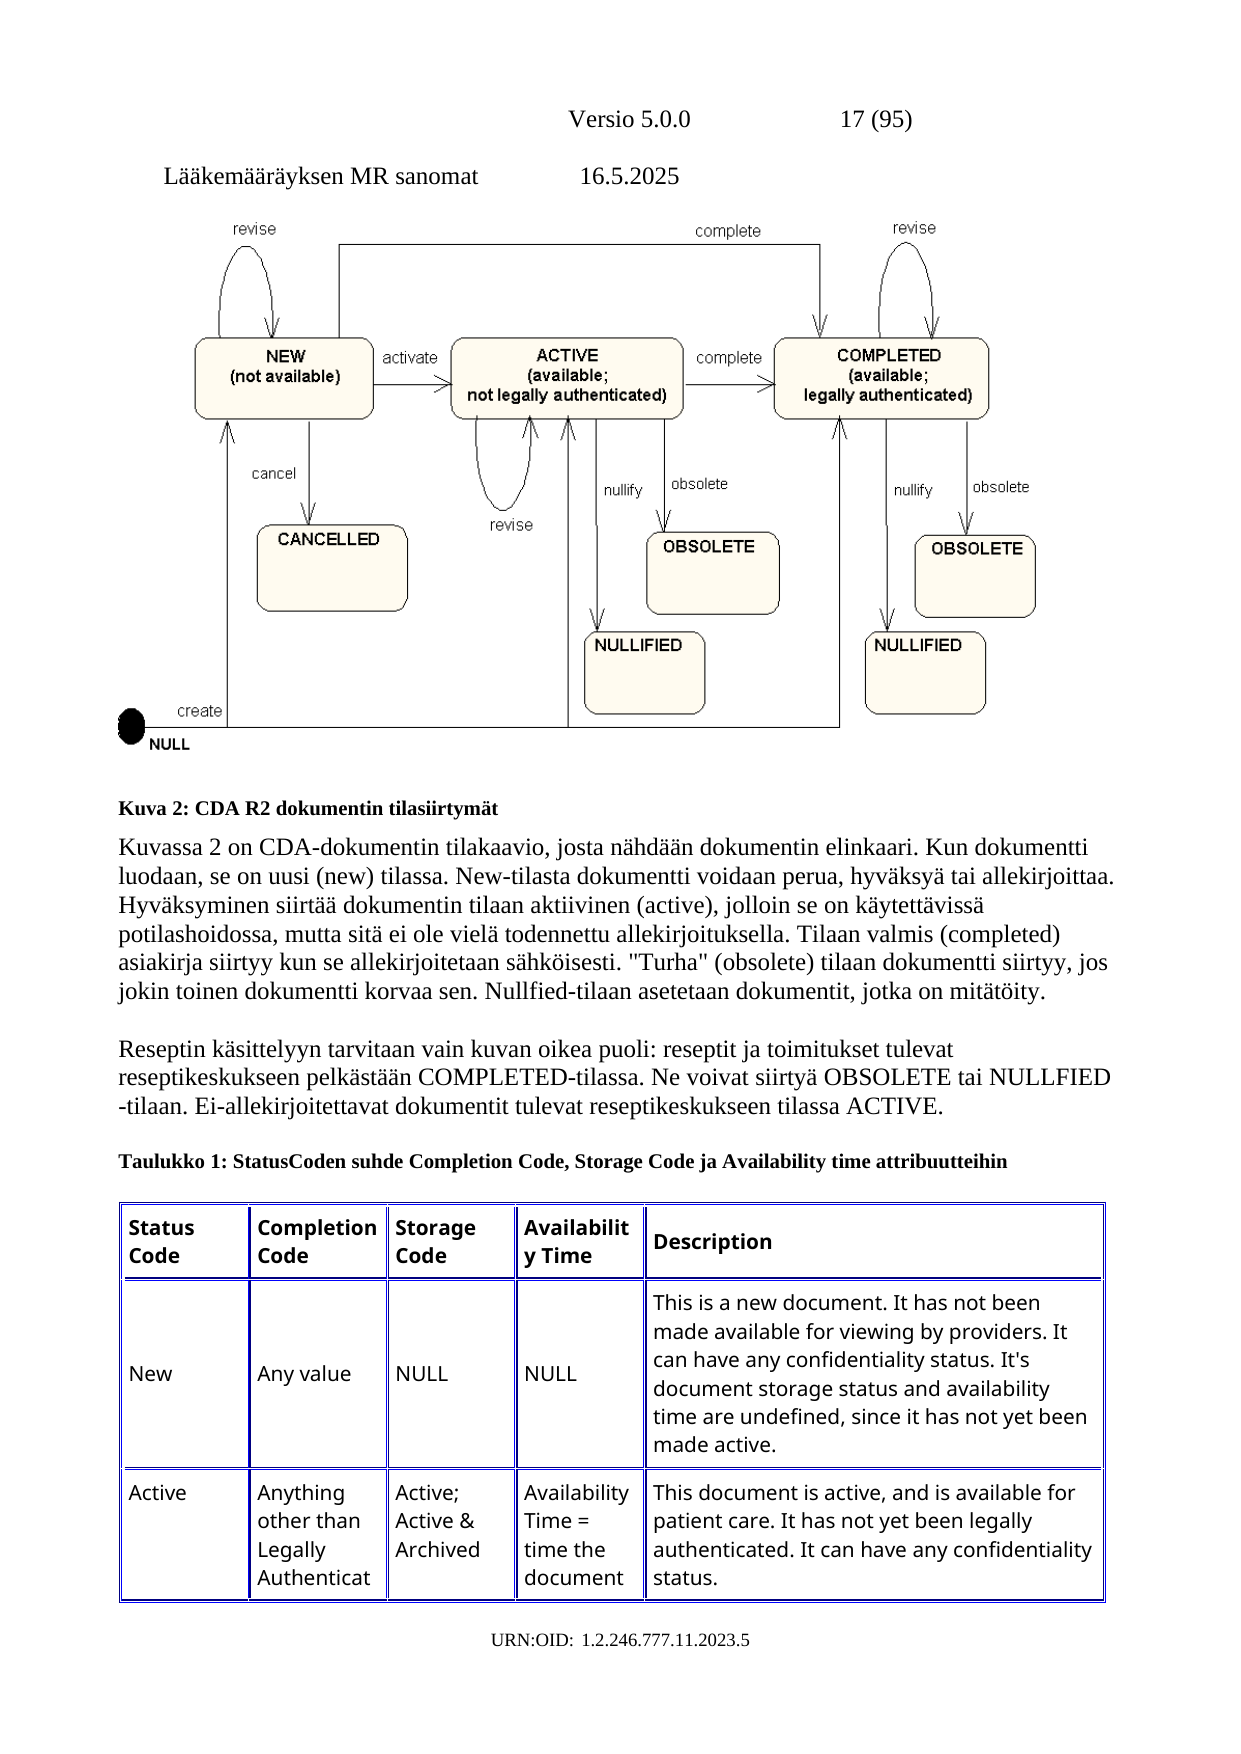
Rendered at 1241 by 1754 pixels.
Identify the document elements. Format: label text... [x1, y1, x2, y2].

text Taulukko 1: StatusCoden suhde Completion Code, Storage Code ja Availability time attribuutteihin [118, 1149, 1122, 1173]
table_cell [388, 1467, 516, 1599]
table_header Availability Time [516, 1203, 645, 1277]
table_header Storage Code [388, 1203, 516, 1277]
text Kuva 2: CDA R2 dokumentin tilasiirtymät [118, 796, 1122, 820]
table_cell NULL [389, 1281, 514, 1467]
table_cell Active [120, 1467, 249, 1599]
text Reseptin käsittelyyn tarvitaan vain kuvan oikea puoli: reseptit ja toimitukset tulevat reseptikeskukseen pelkästään COMPLETED-tilassa. Ne voivat siirtyä OBSOLETE tai NULLFIED -tilaan. Ei-allekirjoitettavat dokumentit tulevat reseptikeskukseen tilassa ACTIVE. [118, 1034, 1122, 1120]
table_cell New [122, 1277, 248, 1467]
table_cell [645, 1467, 1104, 1599]
table_header Status Code [120, 1203, 249, 1277]
table_header Completion Code [249, 1205, 387, 1277]
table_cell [516, 1467, 645, 1599]
picture [118, 218, 1039, 755]
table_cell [249, 1470, 387, 1599]
table_cell NULL [518, 1281, 643, 1467]
table_cell Any value [251, 1281, 386, 1467]
text Kuvassa 2 on CDA-dokumentin tilakaavio, josta nähdään dokumentin elinkaari. Kun dokumentti luodaan, se on uusi (new) tilassa. New-tilasta dokumentti voidaan perua, hyväksyä tai allekirjoittaa. Hyväksyminen siirtää dokumentin tilaan aktiivinen (active), jolloin se on käytettävissä potilashoidossa, mutta sitä ei ole vielä todennettu allekirjoituksella. Tilaan valmis (completed) asiakirja siirtyy kun se allekirjoitetaan sähköisesti. "Turha" (obsolete) tilaan dokumentti siirtyy, jos jokin toinen dokumentti korvaa sen. Nullfied-tilaan asetetaan dokumentit, jotka on mitätöity. [118, 832, 1122, 1005]
table_cell This is a new document. It has not been made available for viewing by providers. It can have any confidentiality status. It's document storage status and availability time are undefined, since it has not yet been made active. [647, 1277, 1103, 1467]
table_header Description [645, 1205, 1103, 1277]
